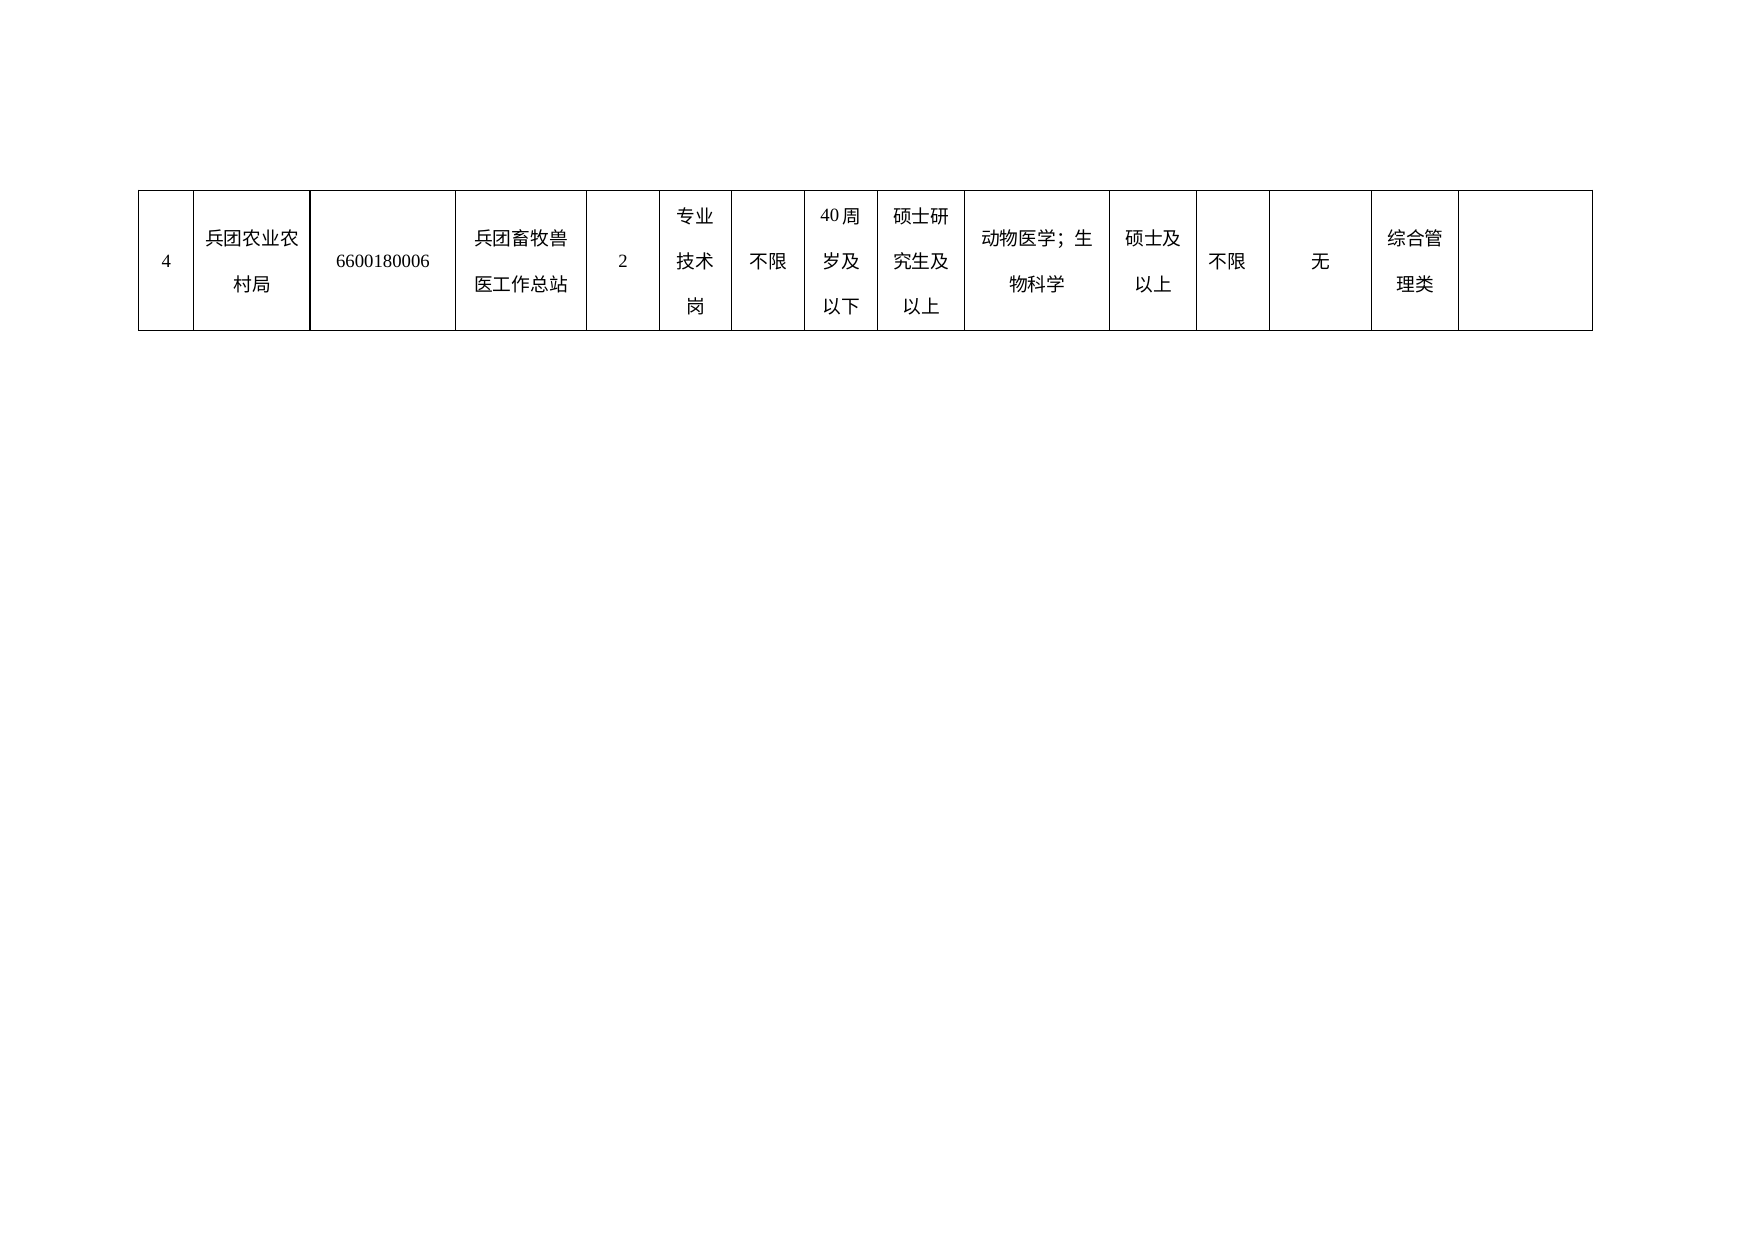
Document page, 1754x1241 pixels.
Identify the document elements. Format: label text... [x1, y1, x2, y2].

table_cell [1459, 191, 1592, 330]
table_cell 动物医学；生物科学 [965, 191, 1109, 330]
table_cell 不限 [1197, 191, 1269, 330]
table_cell 不限 [732, 191, 804, 330]
table_cell 硕士研究生及以上 [878, 191, 964, 330]
table_cell 2 [587, 191, 659, 330]
table_cell 兵团农业农村局 [194, 191, 309, 330]
table_cell 无 [1270, 191, 1371, 330]
table_cell 硕士及以上 [1110, 191, 1196, 330]
table_cell 专业技术岗 [660, 191, 731, 330]
table_cell 4 [139, 191, 193, 330]
table_cell 40周岁及以下 [805, 191, 877, 330]
table_cell 综合管理类 [1372, 191, 1458, 330]
table_cell 兵团畜牧兽医工作总站 [456, 191, 586, 330]
table_cell 6600180006 [311, 191, 455, 330]
